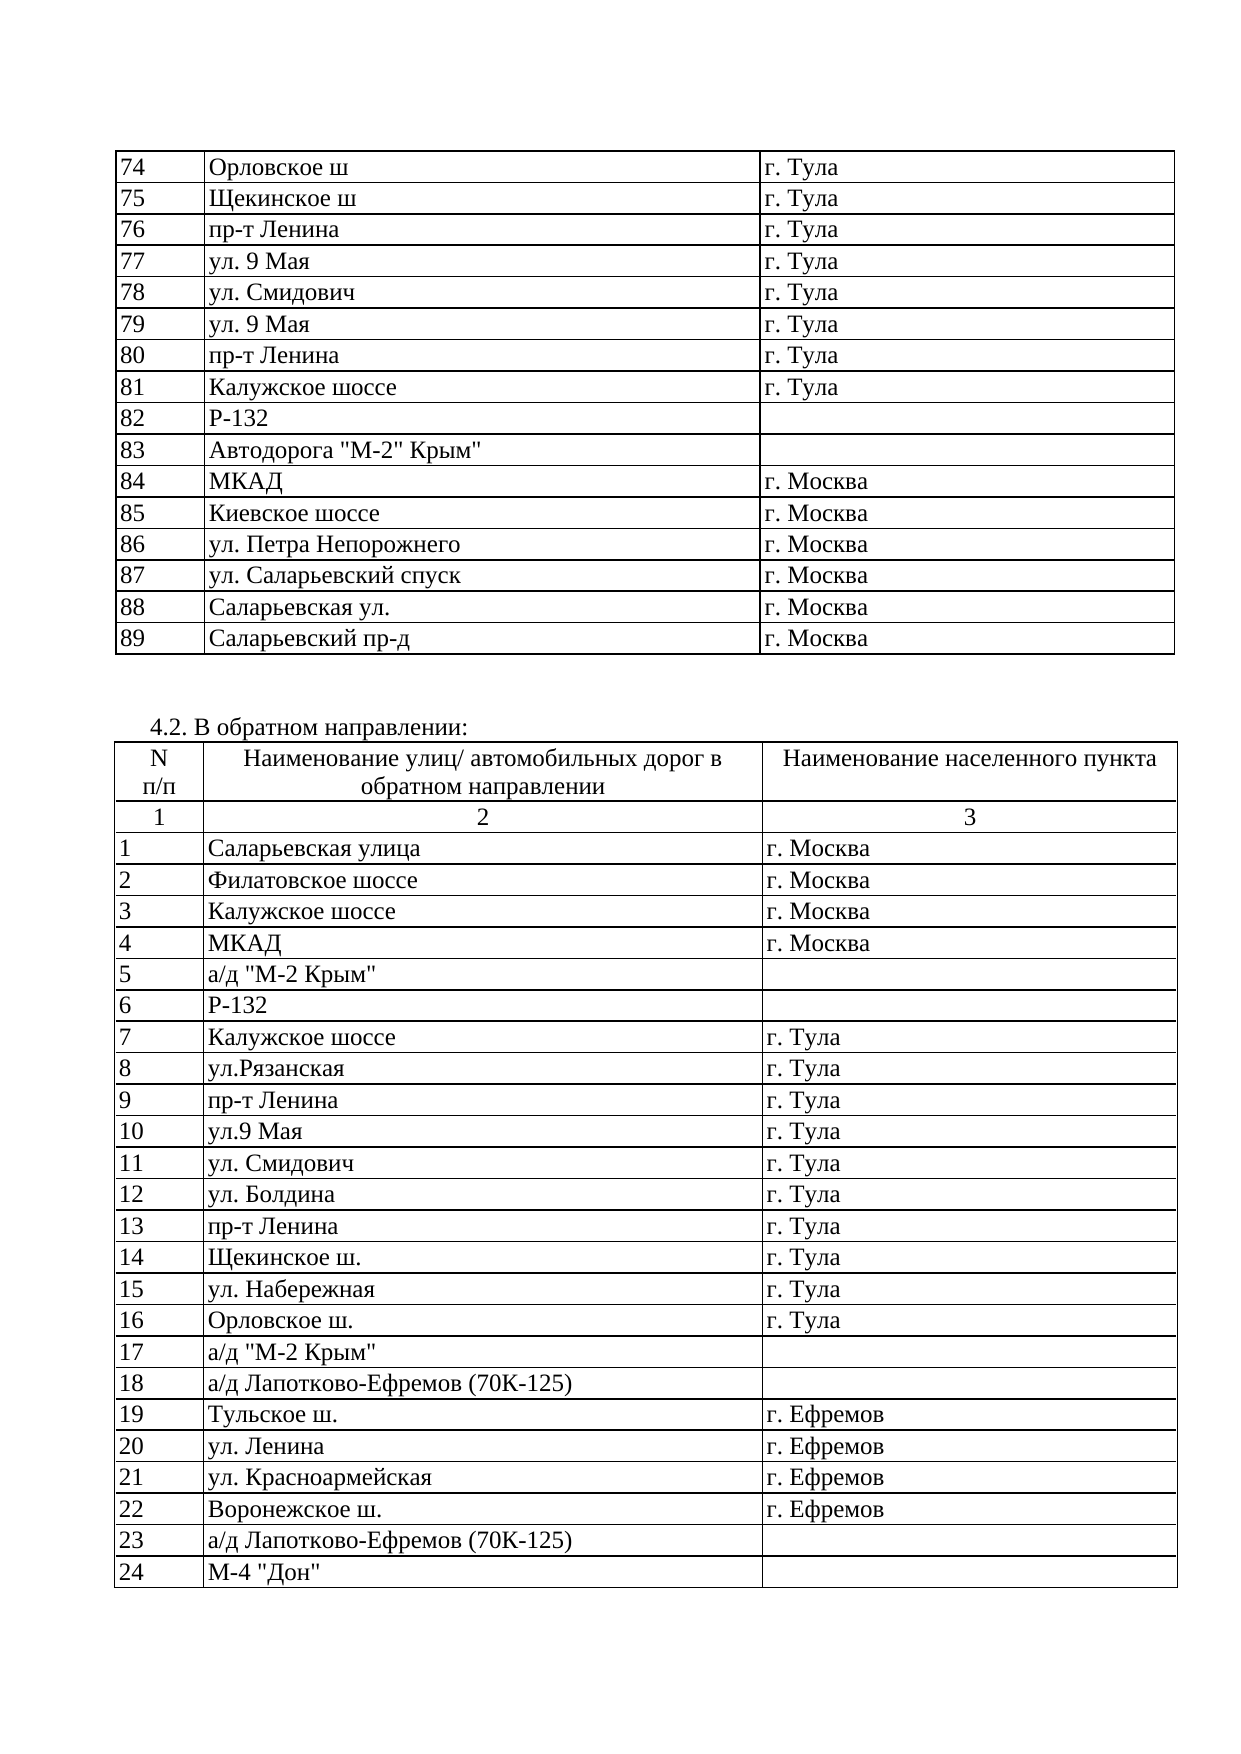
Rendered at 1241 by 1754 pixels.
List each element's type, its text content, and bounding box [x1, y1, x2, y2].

table_cell г. Тула [763, 1178, 1177, 1209]
table_cell а/д "М-2 Крым" [204, 959, 762, 989]
table_cell 13 [115, 1210, 203, 1241]
table_cell 19 [115, 1399, 203, 1429]
table_cell г. Москва [761, 623, 1174, 653]
table_cell г. Тула [763, 1272, 1177, 1303]
table_cell г. Тула [763, 1020, 1177, 1052]
table_cell ул.9 Мая [204, 1116, 762, 1146]
table_cell г. Ефремов [763, 1492, 1177, 1524]
table_cell [763, 1555, 1177, 1587]
table_cell г. Тула [763, 1241, 1177, 1272]
table_cell пр-т Ленина [204, 1085, 762, 1115]
table_cell 77 [117, 246, 204, 276]
table_cell г. Тула [763, 1304, 1177, 1335]
table_cell 3 [115, 896, 203, 926]
table_cell ул.Рязанская [204, 1053, 762, 1083]
table_cell г. Ефремов [763, 1398, 1177, 1429]
table_cell 1 [115, 801, 203, 832]
table_cell а/д Лапотково-Ефремов (70К-125) [204, 1525, 762, 1555]
table_cell [763, 958, 1177, 989]
table_cell [763, 1366, 1177, 1398]
table_cell г. Москва [761, 561, 1174, 590]
table_cell ул. Красноармейская [204, 1462, 762, 1492]
table_cell 84 [117, 466, 204, 496]
table_cell Р-132 [204, 991, 762, 1020]
table_header Наименование населенного пункта [763, 743, 1177, 800]
table_cell ул. Набережная [204, 1274, 762, 1303]
table_cell Щекинское ш. [204, 1242, 762, 1272]
table_cell а/д "М-2 Крым" [204, 1337, 762, 1366]
table_cell 1 [115, 833, 203, 863]
table_cell г. Москва [761, 466, 1174, 496]
table_cell 79 [117, 309, 204, 339]
table_cell [763, 1335, 1177, 1366]
table_cell Автодорога "М-2" Крым" [205, 435, 759, 464]
table_cell ул. Петра Непорожнего [205, 529, 759, 559]
table_cell 81 [117, 372, 204, 402]
table_cell 12 [115, 1179, 203, 1209]
table_cell ул. Ленина [204, 1431, 762, 1461]
table_cell г. Тула [761, 152, 1174, 181]
table_cell 76 [117, 215, 204, 244]
table_cell 8 [115, 1053, 203, 1083]
table_cell Р-132 [205, 403, 759, 433]
table_cell 10 [115, 1116, 203, 1146]
table_cell 88 [117, 592, 204, 622]
table_cell 3 [763, 800, 1177, 832]
table_cell г. Москва [763, 863, 1177, 894]
table_cell [761, 403, 1174, 433]
table_cell 16 [115, 1305, 203, 1335]
table_cell ул. Болдина [204, 1179, 762, 1209]
table_cell пр-т Ленина [205, 340, 759, 370]
table_cell г. Ефремов [763, 1429, 1177, 1461]
table_cell Саларьевская ул. [205, 592, 759, 622]
table_cell г. Тула [763, 1146, 1177, 1178]
table_cell г. Москва [763, 926, 1177, 957]
table_cell 11 [115, 1147, 203, 1178]
table_cell г. Тула [763, 1115, 1177, 1146]
table_cell 22 [115, 1493, 203, 1524]
table_cell г. Тула [761, 372, 1174, 402]
table_cell г. Москва [761, 529, 1174, 559]
table_cell 7 [115, 1021, 203, 1052]
table_cell 14 [115, 1242, 203, 1272]
table_cell г. Тула [763, 1209, 1177, 1241]
table_cell 6 [115, 990, 203, 1020]
table_cell ул. 9 Мая [205, 309, 759, 339]
table_cell Калужское шоссе [204, 896, 762, 926]
table_cell г. Тула [761, 246, 1174, 276]
table_cell г. Москва [763, 895, 1177, 926]
table_cell а/д Лапотково-Ефремов (70К-125) [204, 1368, 762, 1398]
table_cell 74 [117, 152, 204, 181]
table_cell Щекинское ш [205, 183, 759, 213]
table_cell Саларьевский пр-д [205, 623, 759, 653]
table_cell 2 [204, 802, 762, 832]
table_cell г. Москва [761, 592, 1174, 622]
table_cell г. Тула [761, 277, 1174, 307]
table_cell г. Москва [761, 498, 1174, 527]
table_cell 87 [117, 561, 204, 590]
table_cell [763, 1524, 1177, 1555]
table_cell 9 [115, 1084, 203, 1115]
table_header N п/п [115, 743, 203, 800]
table_cell Воронежское ш. [204, 1494, 762, 1524]
table_cell Орловское ш. [204, 1305, 762, 1335]
table_cell 20 [115, 1430, 203, 1461]
table_cell 23 [115, 1525, 203, 1555]
table_cell 24 [115, 1556, 203, 1587]
table_cell 4 [115, 927, 203, 957]
table_cell г. Тула [761, 340, 1174, 370]
table_cell пр-т Ленина [204, 1211, 762, 1241]
table_cell Филатовское шоссе [204, 865, 762, 894]
table_cell ул. Смидович [204, 1148, 762, 1178]
table_cell 18 [115, 1368, 203, 1398]
table_cell Саларьевская улица [204, 833, 762, 863]
table_cell г. Тула [761, 215, 1174, 244]
table_cell Тульское ш. [204, 1400, 762, 1429]
table_cell ул. 9 Мая [205, 246, 759, 276]
text 4.2. В обратном направлении: [150, 712, 1090, 741]
table_cell Орловское ш [205, 152, 759, 181]
table_cell МКАД [204, 928, 762, 957]
table_cell 82 [117, 403, 204, 433]
table_cell пр-т Ленина [205, 215, 759, 244]
table_cell 80 [117, 340, 204, 370]
table_cell 2 [115, 864, 203, 894]
table_cell г. Тула [761, 183, 1174, 213]
table_cell ул. Смидович [205, 277, 759, 307]
table_cell 17 [115, 1336, 203, 1366]
table_cell 83 [117, 435, 204, 464]
table_cell Калужское шоссе [204, 1022, 762, 1052]
table_cell МКАД [205, 466, 759, 496]
table_cell 78 [117, 277, 204, 307]
table_cell М-4 "Дон" [204, 1557, 762, 1587]
table_cell 15 [115, 1273, 203, 1303]
table_cell г. Тула [761, 309, 1174, 339]
table_cell 5 [115, 959, 203, 989]
table_cell Киевское шоссе [205, 498, 759, 527]
table_cell [763, 989, 1177, 1020]
table_cell 86 [117, 529, 204, 559]
table_cell 21 [115, 1462, 203, 1492]
table_cell 89 [117, 623, 204, 653]
table_cell 75 [117, 183, 204, 213]
table_cell г. Тула [763, 1052, 1177, 1083]
table_cell ул. Саларьевский спуск [205, 561, 759, 590]
table_cell г. Ефремов [763, 1461, 1177, 1492]
table_header Наименование улиц/ автомобильных дорог в обратном направлении [204, 743, 762, 800]
table_cell Калужское шоссе [205, 372, 759, 402]
table_cell г. Москва [763, 832, 1177, 863]
table_cell [761, 435, 1174, 464]
table_cell г. Тула [763, 1083, 1177, 1115]
table_cell 85 [117, 498, 204, 527]
